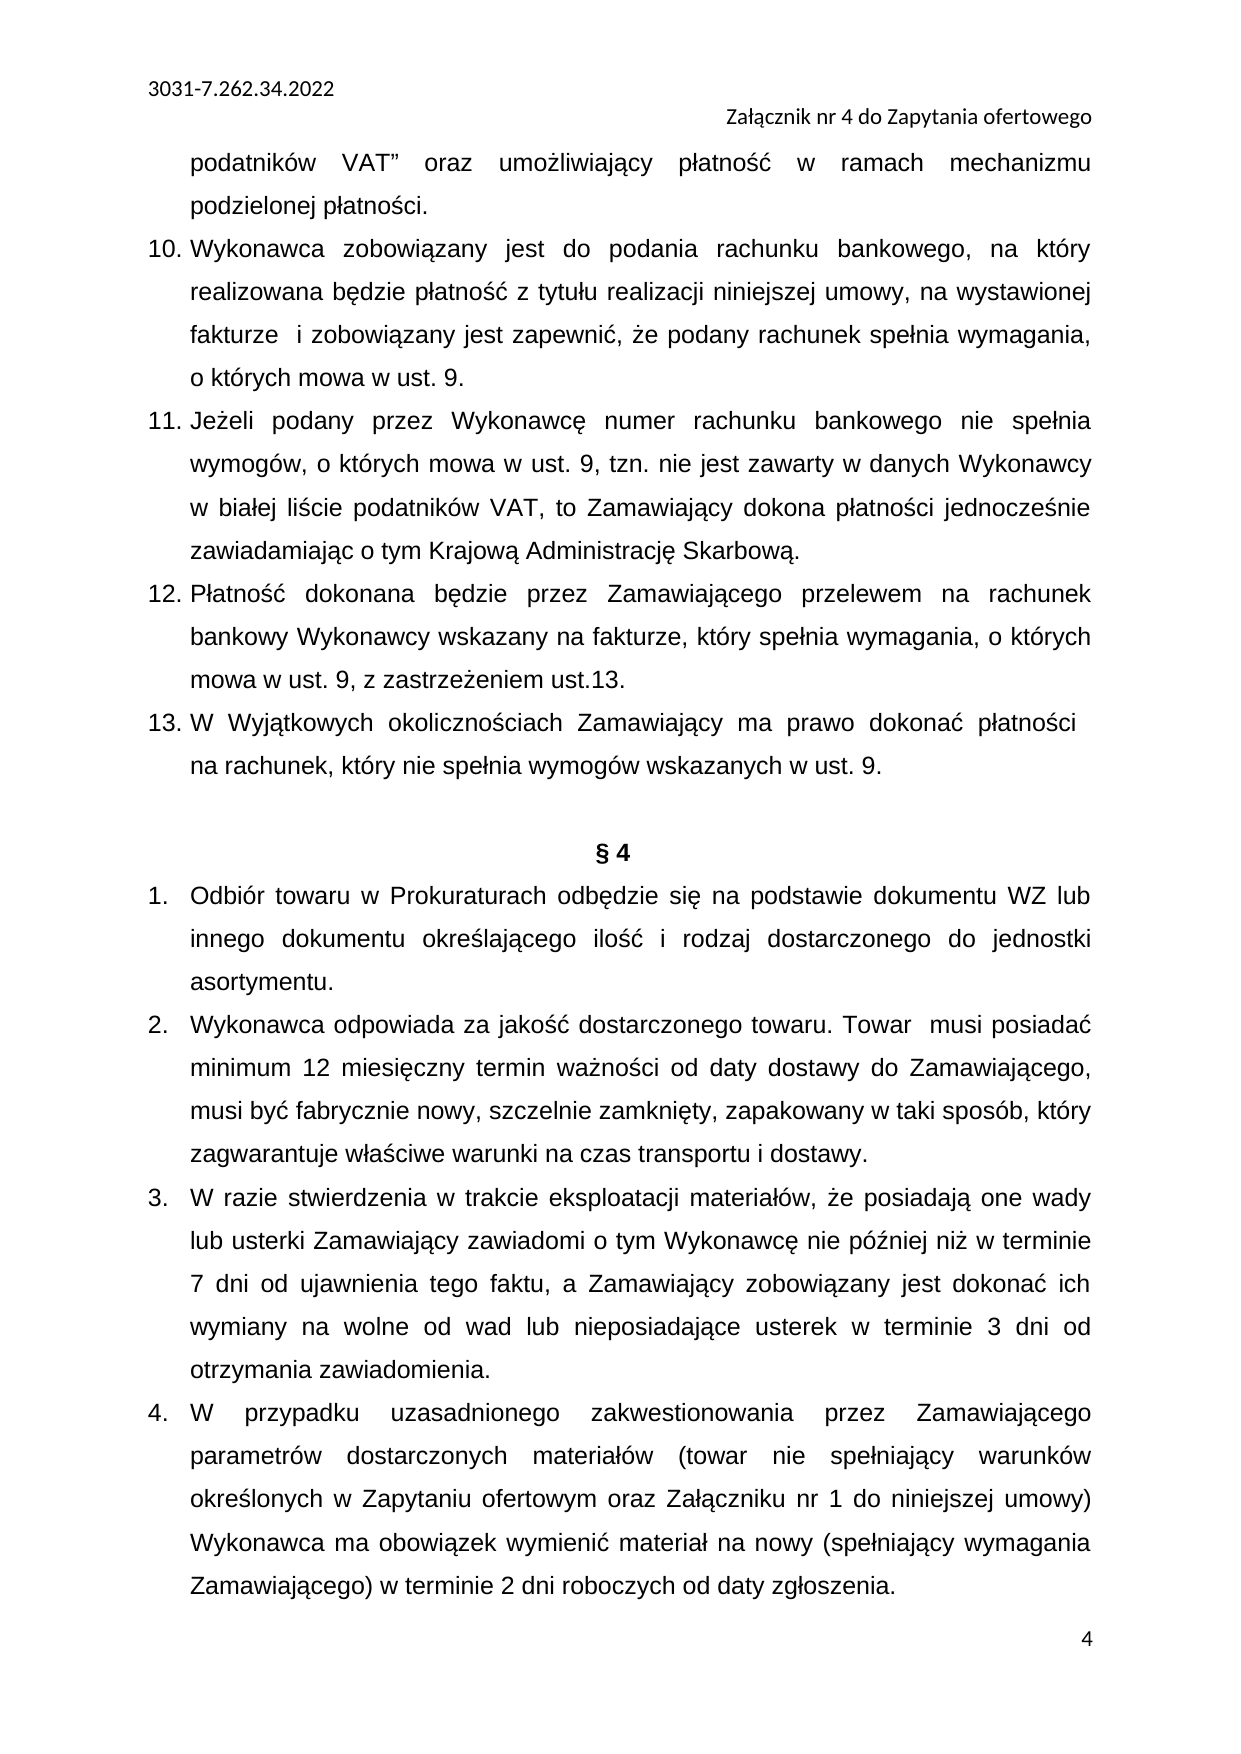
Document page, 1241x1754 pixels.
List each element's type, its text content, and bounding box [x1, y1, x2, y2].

list Odbiór towaru w Prokuraturach odbędzie się na podstawie dokumentu WZ lub innego dokumentu określającego ilość i rodzaj dostarczonego do jednostki asortymentu. [148, 881, 1093, 996]
text § 4 [133, 838, 1093, 866]
list Wykonawca odpowiada za jakość dostarczonego towaru. Towar musi posiadać minimum 12 miesięczny termin ważności od daty dostawy do Zamawiającego, musi być fabrycznie nowy, szczelnie zamknięty, zapakowany w taki sposób, który zagwarantuje właściwe warunki na czas transportu i dostawy. [148, 1010, 1093, 1168]
list W Wyjątkowych okolicznościach Zamawiający ma prawo dokonać płatności na rachunek, który nie spełnia wymogów wskazanych w ust. 9. [148, 708, 1092, 780]
list Jeżeli podany przez Wykonawcę numer rachunku bankowego nie spełnia wymogów, o których mowa w ust. 9, tzn. nie jest zawarty w danych Wykonawcy w białej liście podatników VAT, to Zamawiający dokona płatności jednocześnie zawiadamiając o tym Krajową Administrację Skarbową. [148, 406, 1092, 564]
list Płatność dokonana będzie przez Zamawiającego przelewem na rachunek bankowy Wykonawcy wskazany na fakturze, który spełnia wymagania, o których mowa w ust. 9, z zastrzeżeniem ust.13. [148, 579, 1092, 694]
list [148, 148, 1092, 219]
list W przypadku uzasadnionego zakwestionowania przez Zamawiającego parametrów dostarczonych materiałów (towar nie spełniający warunków określonych w Zapytaniu ofertowym oraz Załączniku nr 1 do niniejszej umowy) Wykonawca ma obowiązek wymienić materiał na nowy (spełniający wymagania Zamawiającego) w terminie 2 dni roboczych od daty zgłoszenia. [148, 1398, 1093, 1599]
list W razie stwierdzenia w trakcie eksploatacji materiałów, że posiadają one wady lub usterki Zamawiający zawiadomi o tym Wykonawcę nie później niż w terminie 7 dni od ujawnienia tego faktu, a Zamawiający zobowiązany jest dokonać ich wymiany na wolne od wad lub nieposiadające usterek w terminie 3 dni od otrzymania zawiadomienia. [148, 1183, 1093, 1384]
list Wykonawca zobowiązany jest do podania rachunku bankowego, na który realizowana będzie płatność z tytułu realizacji niniejszej umowy, na wystawionej fakturze i zobowiązany jest zapewnić, że podany rachunek spełnia wymagania, o których mowa w ust. 9. [148, 234, 1092, 392]
